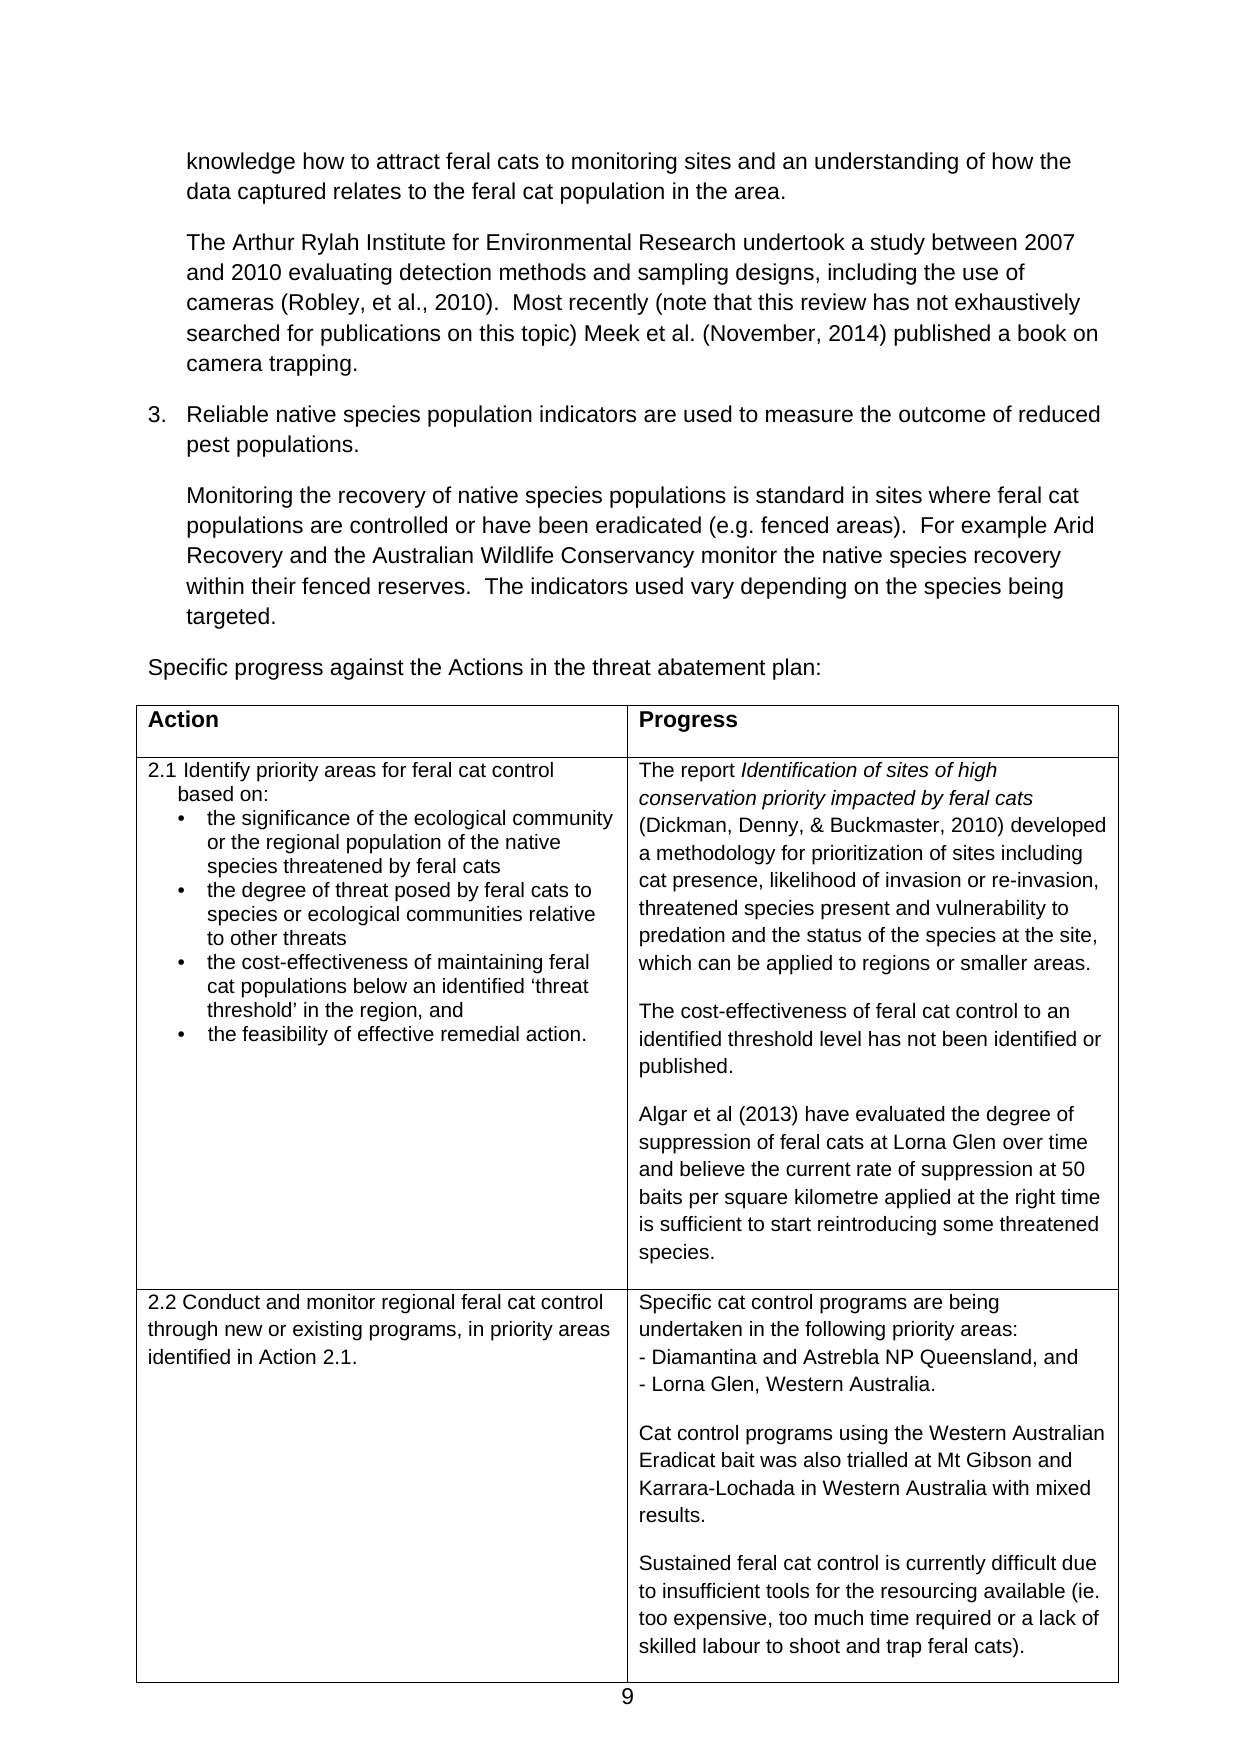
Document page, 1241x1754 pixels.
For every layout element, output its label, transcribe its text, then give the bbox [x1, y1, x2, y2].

list Monitoring the recovery of native species populations is standard in sites where feral cat populations are controlled or have been eradicated (e.g. fenced areas). For example Arid Recovery and the Australian Wildlife Conservancy monitor the native species recovery within their fenced reserves. The indicators used vary depending on the species being targeted. [186, 482, 1107, 629]
list The Arthur Rylah Institute for Environmental Research undertook a study between 2007 and 2010 evaluating detection methods and sampling designs, including the use of cameras . Most recently (note that this review has not exhaustively searched for publications on this topic) Meek et al. published a book on camera trapping. [186, 229, 1107, 376]
table_header Action [137, 706, 627, 757]
table_cell The report Identification of sites of high conservation priority impacted by feral cats developed a methodology for prioritization of sites including cat presence, likelihood of invasion or re-invasion, threatened species present and vulnerability to predation and the status of the species at the site, which can be applied to regions or smaller areas. The cost-effectiveness of feral cat control to an identified threshold level has not been identified or published. Algar et al have evaluated the degree of suppression of feral cats at Lorna Glen over time and believe the current rate of suppression at 50 baits per square kilometre applied at the right time is sufficient to start reintroducing some threatened species. [628, 758, 1118, 1288]
table_cell 2.1 Identify priority areas for feral cat control based on: • the significance of the ecological community or the regional population of the native species threatened by feral cats • the degree of threat posed by feral cats to species or ecological communities relative to other threats • the cost-effectiveness of maintaining feral cat populations below an identified ‘threat threshold’ in the region, and • the feasibility of effective remedial action. [137, 758, 627, 1288]
list Reliable native species population indicators are used to measure the outcome of reduced pest populations. [148, 401, 1107, 457]
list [186, 148, 1107, 204]
table_header Progress [628, 706, 1118, 757]
table_cell Specific cat control programs are being undertaken in the following priority areas: - Diamantina and Astrebla NP Queensland, and - Lorna Glen, Western Australia. Cat control programs using the Western Australian Eradicat bait was also trialled at Mt Gibson and Karrara-Lochada in Western Australia with mixed results. Sustained feral cat control is currently difficult due to insufficient tools for the resourcing available (ie. too expensive, too much time required or a lack of skilled labour to shoot and trap feral cats). [628, 1290, 1118, 1682]
table_cell 2.2 Conduct and monitor regional feral cat control through new or existing programs, in priority areas identified in Action 2.1. [137, 1290, 627, 1682]
list Specific progress against the Actions in the threat abatement plan: [148, 654, 1107, 680]
